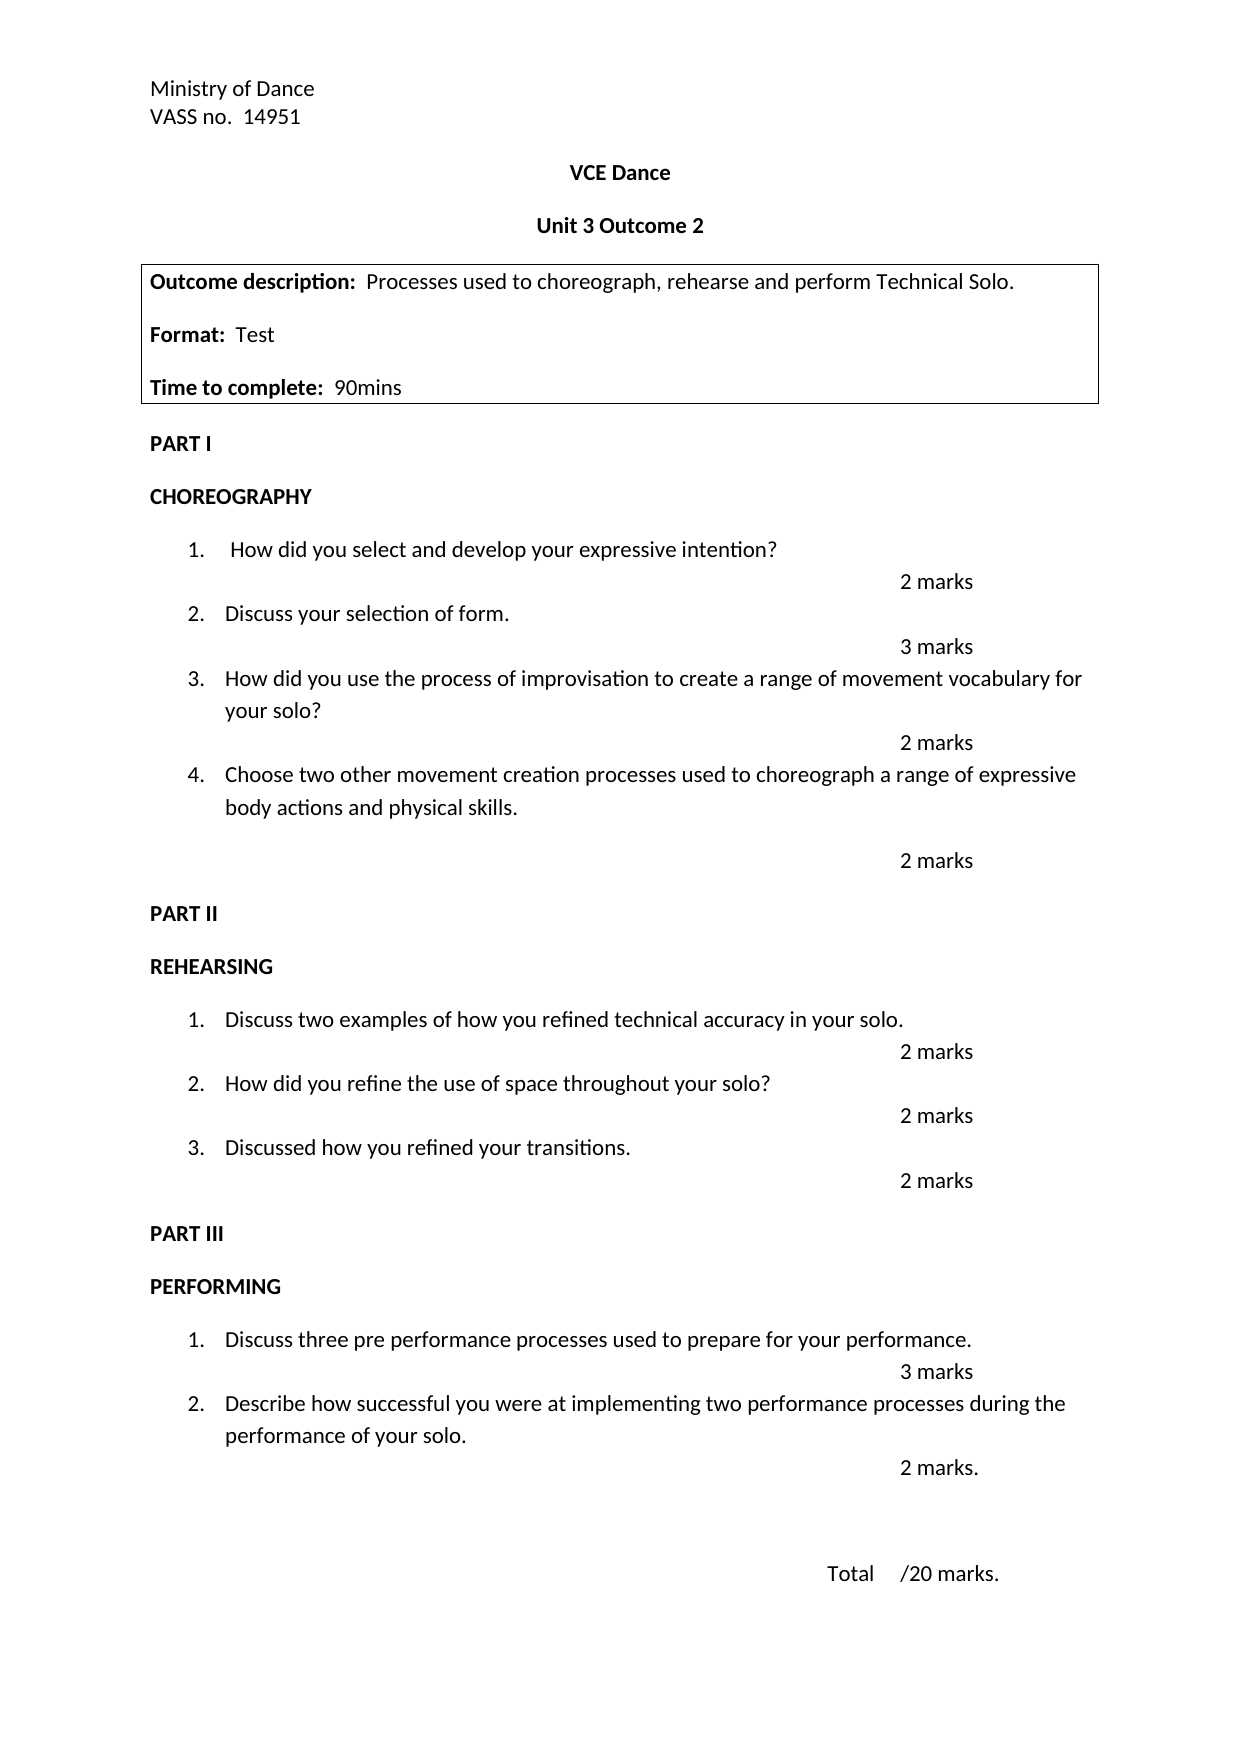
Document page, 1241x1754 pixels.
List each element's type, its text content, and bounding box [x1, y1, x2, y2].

list Choose two other movement creation processes used to choreograph a range of expressive body actions and physical skills. [187, 761, 1090, 821]
list Discussed how you refined your transitions. [187, 1133, 1090, 1162]
text Total /20 marks. [150, 1559, 1090, 1588]
text Format: Test [142, 317, 1098, 348]
text VCE Dance [150, 158, 1090, 186]
text 2 marks [900, 846, 1090, 874]
list How did you select and develop your expressive intention? [187, 535, 1090, 563]
list 2 marks [900, 1037, 1090, 1065]
list 3 marks [900, 1357, 1090, 1385]
text Outcome description: Processes used to choreograph, rehearse and perform Technical Solo. [142, 265, 1098, 295]
text PART III [150, 1219, 1090, 1247]
list 2 marks [900, 1101, 1090, 1129]
list Discuss two examples of how you refined technical accuracy in your solo. [187, 1005, 1090, 1033]
text PART II [150, 899, 1090, 927]
list Describe how successful you were at implementing two performance processes during the performance of your solo. [187, 1389, 1090, 1449]
list 3 marks [900, 632, 1090, 660]
list 2 marks [900, 567, 1090, 595]
list 2 marks [900, 728, 1090, 756]
text Time to complete: 90mins [142, 370, 1098, 403]
text REHEARSING [150, 952, 1090, 980]
text PERFORMING [150, 1272, 1090, 1300]
list Discuss your selection of form. [187, 599, 1090, 628]
list How did you refine the use of space throughout your solo? [187, 1069, 1090, 1097]
text CHOREOGRAPHY [150, 482, 1090, 510]
text PART I [150, 429, 1090, 457]
list 2 marks. [900, 1453, 1090, 1482]
text Unit 3 Outcome 2 [150, 211, 1090, 239]
list 2 marks [900, 1166, 1090, 1194]
list How did you use the process of improvisation to create a range of movement vocabulary for your solo? [187, 664, 1090, 724]
list Discuss three pre performance processes used to prepare for your performance. [187, 1325, 1090, 1353]
